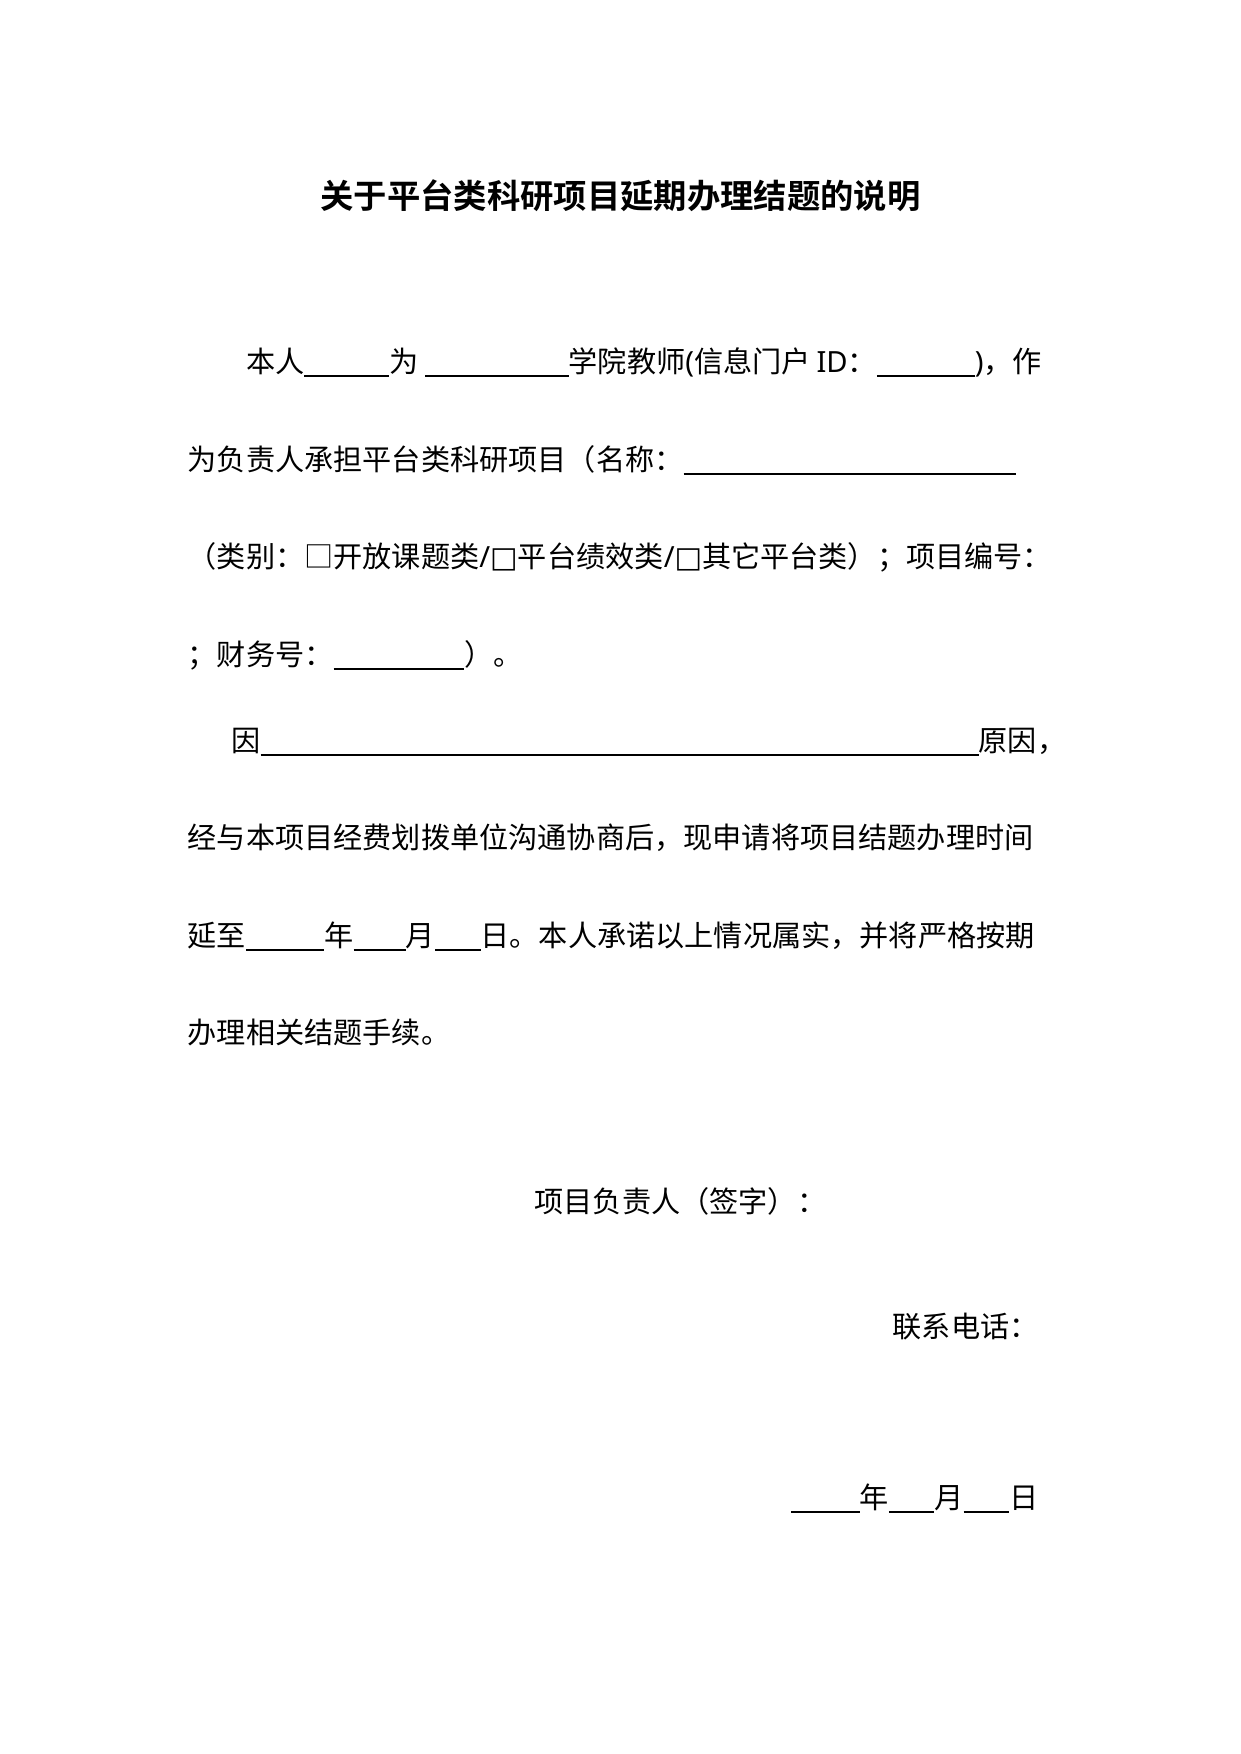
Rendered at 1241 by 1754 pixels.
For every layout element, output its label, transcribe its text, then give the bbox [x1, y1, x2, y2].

text 因 原因，经与本项目经费划拨单位沟通协商后，现申请将项目结题办理时间延至 年 月 日。本人承诺以上情况属实，并将严格按期办理相关结题手续。 [187, 706, 1053, 1064]
text 项目负责人（签字）： [187, 1167, 1044, 1232]
text 关于平台类科研项目延期办理结题的说明 [187, 162, 1053, 227]
text 联系电话： [187, 1292, 1038, 1357]
text 年 月 日 [187, 1463, 1038, 1528]
text 本人 为 学院教师(信息门户ID： )，作为负责人承担平台类科研项目（名称： （类别：□开放课题类/□平台绩效类/□其它平台类）；项目编号： ；财务号： ）。 [187, 327, 1053, 685]
